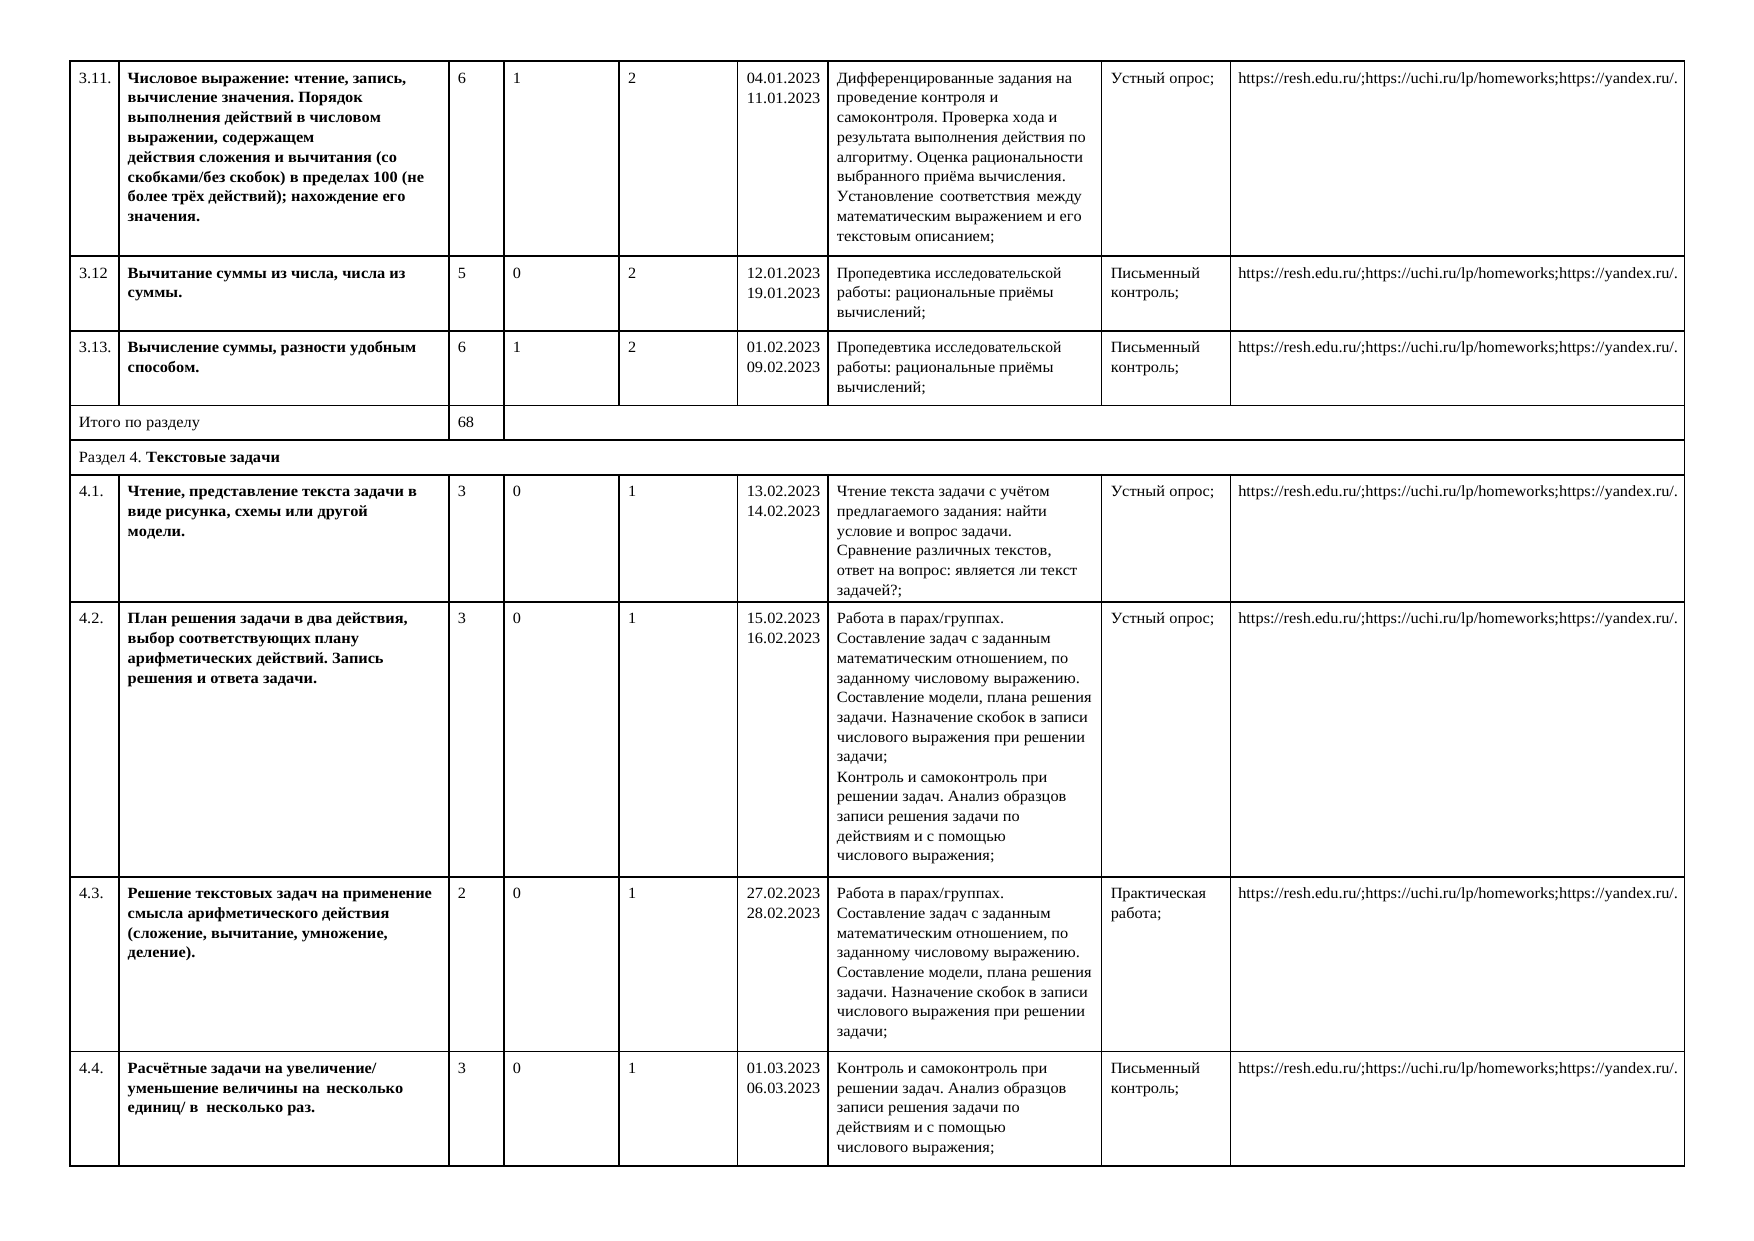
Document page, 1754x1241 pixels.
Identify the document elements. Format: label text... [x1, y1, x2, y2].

table_cell 5 [450, 257, 503, 330]
table_cell Пропедевтика исследовательской работы: рациональные приёмы вычислений; [829, 332, 1101, 404]
table_cell https://resh.edu.ru/;https://uchi.ru/lp/homeworks;https://yandex.ru/. [1231, 257, 1684, 330]
table_cell Расчётные задачи на увеличение/ уменьшение величины на несколько единиц/ в несколько раз. [120, 1052, 448, 1165]
table_cell Практическая работа; [1102, 878, 1230, 1051]
table_cell 0 [505, 603, 618, 876]
table_header 6 [450, 62, 503, 255]
table_cell 3 [450, 1052, 503, 1165]
table_cell 68 [450, 406, 503, 439]
table_cell 2 [450, 878, 503, 1051]
table_cell [505, 406, 1684, 439]
table_cell 1 [620, 476, 737, 601]
table_cell 01.03.2023 06.03.2023 [738, 1052, 827, 1165]
table_cell 0 [505, 257, 618, 330]
table_cell Пропедевтика исследовательской работы: рациональные приёмы вычислений; [829, 257, 1101, 330]
table_cell 01.02.2023 09.02.2023 [738, 332, 827, 404]
table_cell 6 [450, 332, 503, 404]
table_cell 2 [620, 332, 737, 404]
table_cell 4.1. [71, 476, 118, 601]
table_cell План решения задачи в два действия, выбор соответствующих плану арифметических действий. Запись решения и ответа задачи. [120, 603, 448, 876]
table_cell 0 [505, 1052, 618, 1165]
table_cell Работа в парах/группах. Составление задач с заданным математическим отношением, по заданному числовому выражению. Составление модели, плана решения задачи. Назначение скобок в записи числового выражения при решении задачи; [829, 878, 1101, 1051]
table_cell Устный опрос; [1102, 603, 1230, 876]
table_cell 4.3. [71, 878, 118, 1051]
table_header 2 [620, 62, 737, 255]
table_cell 1 [620, 878, 737, 1051]
table_cell 3.12 [71, 257, 118, 330]
table_cell Чтение, представление текста задачи в виде рисунка, схемы или другой модели. [120, 476, 448, 601]
table_cell Итого по разделу [71, 406, 448, 439]
table_header Дифференцированные задания на проведение контроля и самоконтроля. Проверка хода и результата выполнения действия по алгоритму. Оценка рациональности выбранного приёма вычисления. Установление соответствия между математическим выражением и его текстовым описанием; [829, 62, 1101, 255]
table_cell 0 [505, 476, 618, 601]
table_cell 27.02.2023 28.02.2023 [738, 878, 827, 1051]
table_header Устный опрос; [1102, 62, 1230, 255]
table_cell Контроль и самоконтроль при решении задач. Анализ образцов записи решения задачи по действиям и с помощью числового выражения; [829, 1052, 1101, 1165]
table_cell Письменный контроль; [1102, 257, 1230, 330]
table_cell 1 [620, 1052, 737, 1165]
table_cell 0 [505, 878, 618, 1051]
table_cell Решение текстовых задач на применение смысла арифметического действия (сложение, вычитание, умножение, деление). [120, 878, 448, 1051]
table_cell Устный опрос; [1102, 476, 1230, 601]
table_header https://resh.edu.ru/;https://uchi.ru/lp/homeworks;https://yandex.ru/. [1231, 62, 1684, 255]
table_cell https://resh.edu.ru/;https://uchi.ru/lp/homeworks;https://yandex.ru/. [1231, 476, 1684, 601]
table_cell 12.01.2023 19.01.2023 [738, 257, 827, 330]
table_cell 4.2. [71, 603, 118, 876]
table_cell https://resh.edu.ru/;https://uchi.ru/lp/homeworks;https://yandex.ru/. [1231, 603, 1684, 876]
table_cell 13.02.2023 14.02.2023 [738, 476, 827, 601]
table_cell Работа в парах/группах. Составление задач с заданным математическим отношением, по заданному числовому выражению. Составление модели, плана решения задачи. Назначение скобок в записи числового выражения при решении задачи; Контроль и самоконтроль при решении задач. Анализ образцов записи решения задачи по действиям и с помощью числового выражения; [829, 603, 1101, 876]
table_cell 15.02.2023 16.02.2023 [738, 603, 827, 876]
table_cell 2 [620, 257, 737, 330]
table_header Числовое выражение: чтение, запись, вычисление значения. Порядок выполнения действий в числовом выражении, содержащем действия сложения и вычитания (со скобками/без скобок) в пределах 100 (не более трёх действий); нахождение его значения. [120, 62, 448, 255]
table_cell 4.4. [71, 1052, 118, 1165]
table_cell 1 [620, 603, 737, 876]
table_cell Письменный контроль; [1102, 332, 1230, 404]
table_cell Раздел 4. Текстовые задачи [71, 441, 1684, 474]
table_cell 3.13. [71, 332, 118, 404]
table_header 04.01.2023 11.01.2023 [738, 62, 827, 255]
table_header 1 [505, 62, 618, 255]
table_cell Письменный контроль; [1102, 1052, 1230, 1165]
table_cell Вычитание суммы из числа, числа из суммы. [120, 257, 448, 330]
table_cell https://resh.edu.ru/;https://uchi.ru/lp/homeworks;https://yandex.ru/. [1231, 1052, 1684, 1165]
table_cell https://resh.edu.ru/;https://uchi.ru/lp/homeworks;https://yandex.ru/. [1231, 332, 1684, 404]
table_header 3.11. [71, 62, 118, 255]
table_cell https://resh.edu.ru/;https://uchi.ru/lp/homeworks;https://yandex.ru/. [1231, 878, 1684, 1051]
table_cell 1 [505, 332, 618, 404]
table_cell Вычисление суммы, разности удобным способом. [120, 332, 448, 404]
table_cell 3 [450, 476, 503, 601]
table_cell 3 [450, 603, 503, 876]
table_cell Чтение текста задачи с учётом предлагаемого задания: найти условие и вопрос задачи. Сравнение различных текстов, ответ на вопрос: является ли текст задачей?; [829, 476, 1101, 601]
